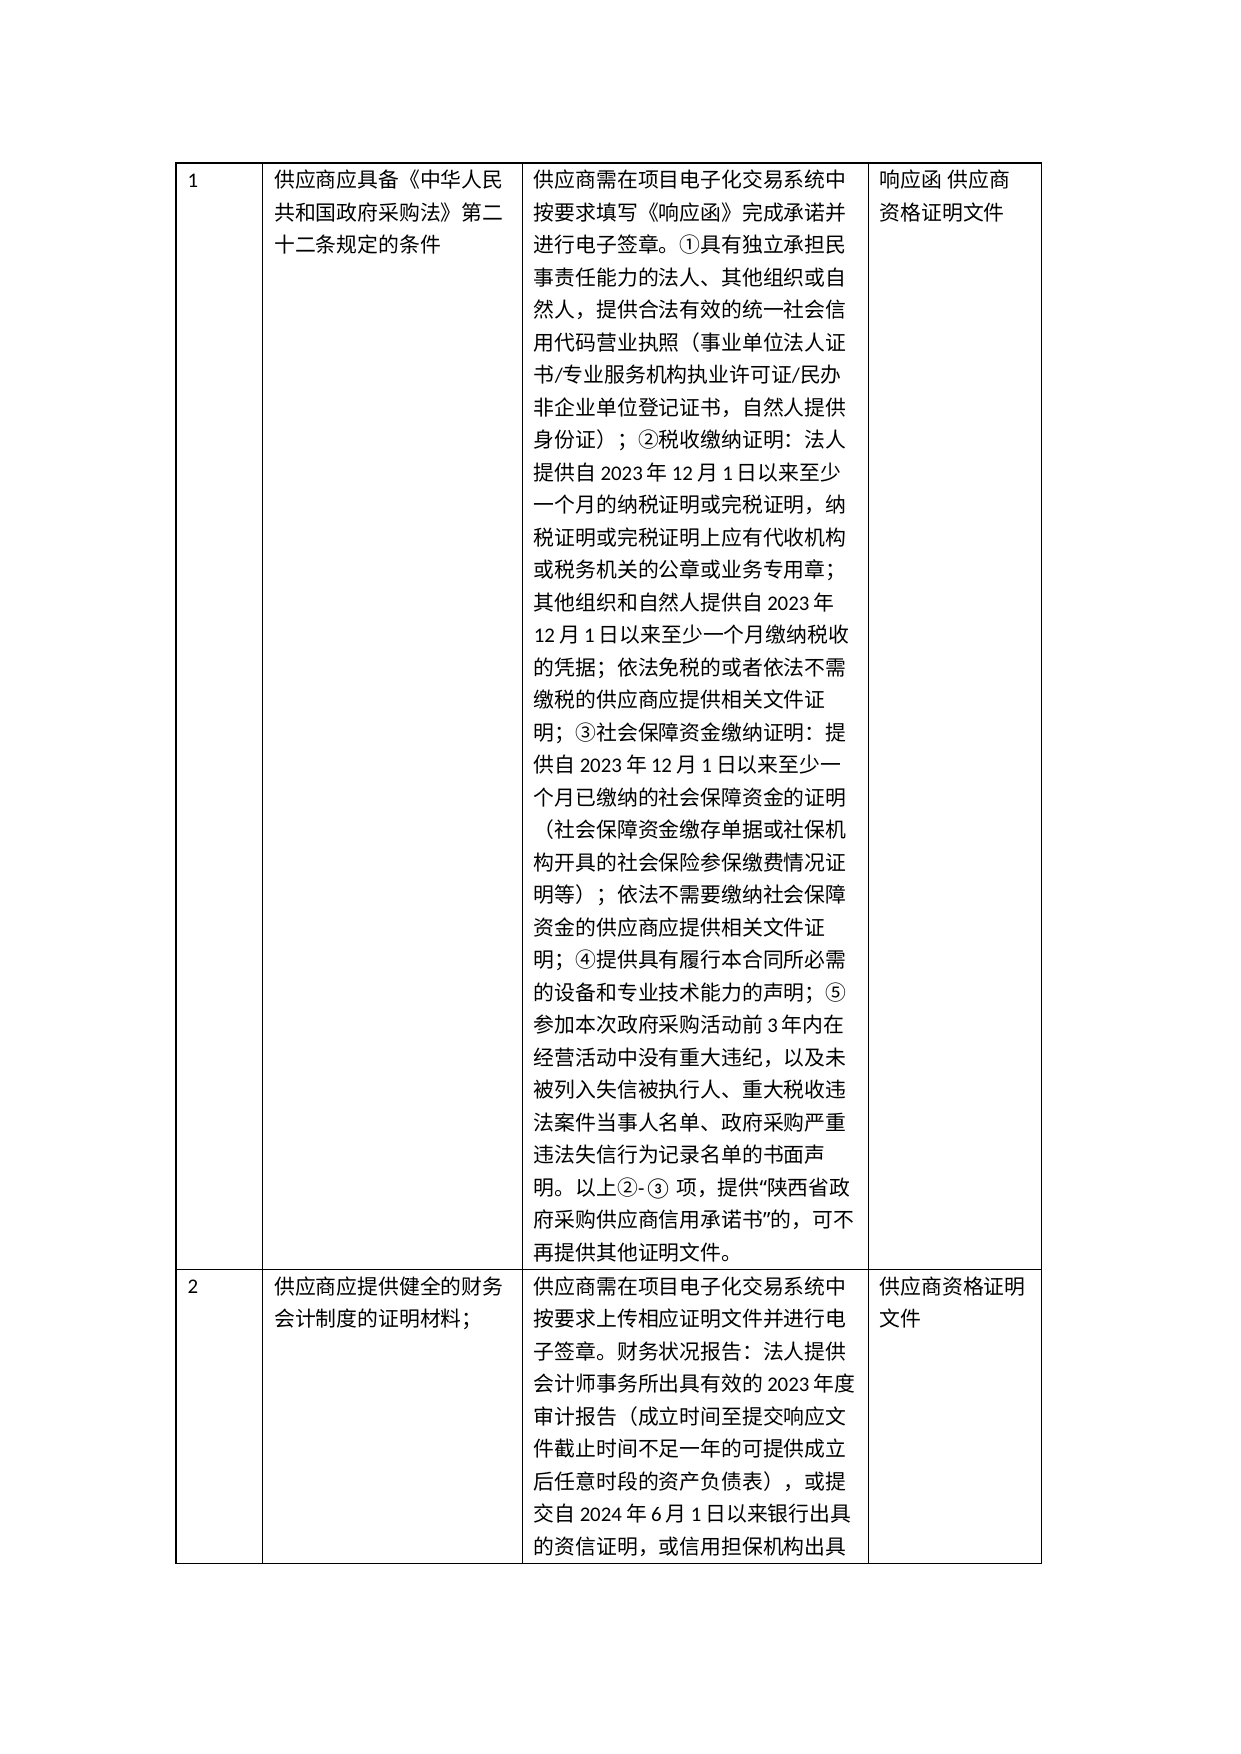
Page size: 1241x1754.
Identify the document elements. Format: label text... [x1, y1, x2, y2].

table_cell 响应函 供应商资格证明文件 [869, 164, 1041, 1268]
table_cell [523, 1270, 868, 1563]
table_cell 1 [177, 164, 262, 1268]
table_cell 供应商资格证明文件 [869, 1270, 1041, 1563]
table_cell 供应商需在项目电子化交易系统中按要求填写《响应函》完成承诺并进行电子签章。①具有独立承担民事责任能力的法人、其他组织或自然人，提供合法有效的统一社会信用代码营业执照（事业单位法人证书/专业服务机构执业许可证/民办非企业单位登记证书，自然人提供身份证）；②税收缴纳证明：法人提供自2023年12月1日以来至少一个月的纳税证明或完税证明，纳税证明或完税证明上应有代收机构或税务机关的公章或业务专用章；其他组织和自然人提供自2023年12月1日以来至少一个月缴纳税收的凭据；依法免税的或者依法不需缴税的供应商应提供相关文件证明；③社会保障资金缴纳证明：提供自2023年12月1日以来至少一个月已缴纳的社会保障资金的证明（社会保障资金缴存单据或社保机构开具的社会保险参保缴费情况证明等）；依法不需要缴纳社会保障资金的供应商应提供相关文件证明；④提供具有履行本合同所必需的设备和专业技术能力的声明；⑤参加本次政府采购活动前3年内在经营活动中没有重大违纪，以及未被列入失信被执行人、重大税收违法案件当事人名单、政府采购严重违法失信行为记录名单的书面声明。以上②-③项，提供“陕西省政府采购供应商信用承诺书”的，可不再提供其他证明文件。 [523, 164, 868, 1268]
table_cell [263, 1270, 522, 1563]
table_cell 供应商应具备《中华人民共和国政府采购法》第二十二条规定的条件 [263, 164, 522, 1268]
table_cell 2 [177, 1270, 262, 1563]
